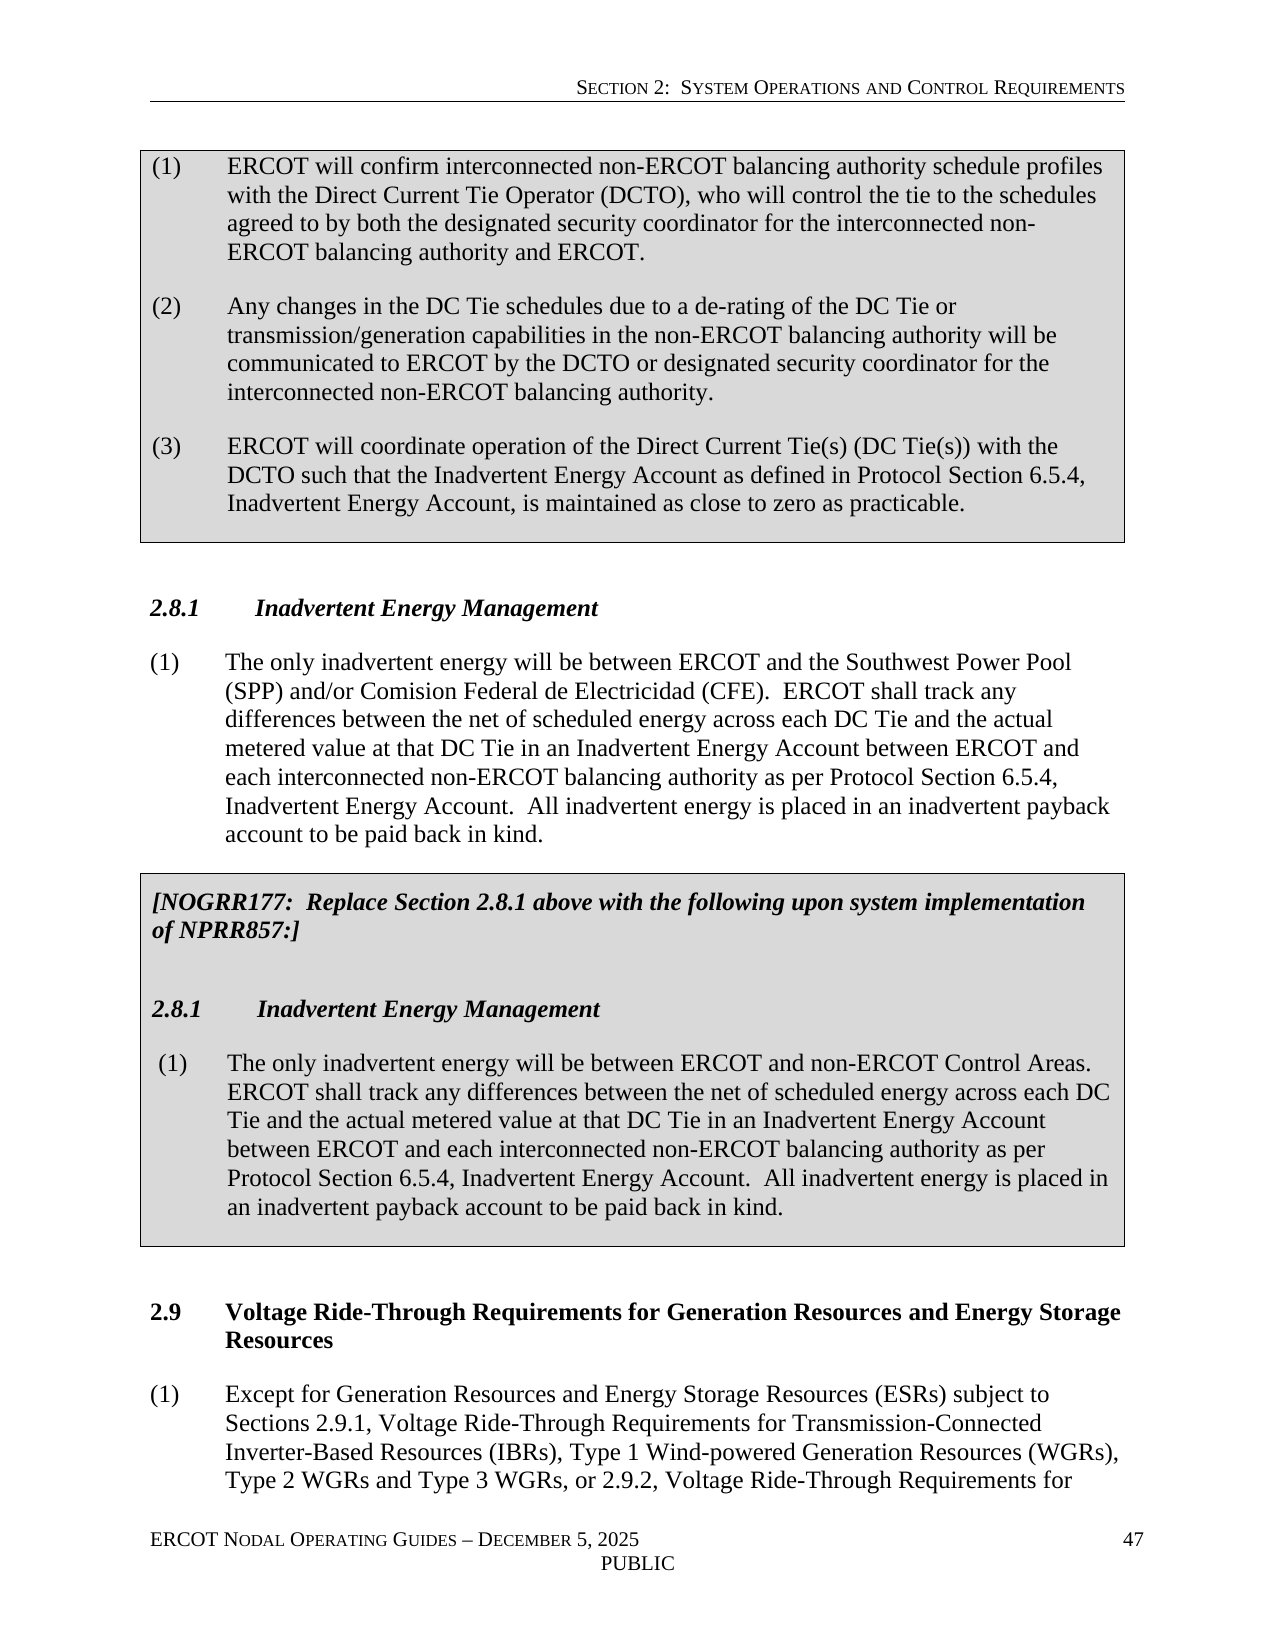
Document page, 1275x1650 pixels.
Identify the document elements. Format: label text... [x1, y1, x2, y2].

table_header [141, 151, 1124, 542]
text 2.8.1 Inadvertent Energy Management [150, 593, 1125, 622]
text 2.9 Voltage Ride-Through Requirements for Generation Resources and Energy Storage Resources [150, 1297, 1125, 1354]
table_header [NOGRR177: Replace Section 2.8.1 above with the following upon system implementation of NPRR857:] 2.8.1 Inadvertent Energy Management (1) The only inadvertent energy will be between ERCOT and non-ERCOT Control Areas. ERCOT shall track any differences between the net of scheduled energy across each DC Tie and the actual metered value at that DC Tie in an Inadvertent Energy Account between ERCOT and each interconnected non-ERCOT balancing authority as per Protocol Section 6.5.4, Inadvertent Energy Account. All inadvertent energy is placed in an inadvertent payback account to be paid back in kind. [141, 874, 1124, 1246]
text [150, 1379, 1125, 1494]
text (1) The only inadvertent energy will be between ERCOT and the Southwest Power Pool (SPP) and/or Comision Federal de Electricidad (CFE). ERCOT shall track any differences between the net of scheduled energy across each DC Tie and the actual metered value at that DC Tie in an Inadvertent Energy Account between ERCOT and each interconnected non-ERCOT balancing authority as per Protocol Section 6.5.4, Inadvertent Energy Account. All inadvertent energy is placed in an inadvertent payback account to be paid back in kind. [150, 647, 1125, 848]
